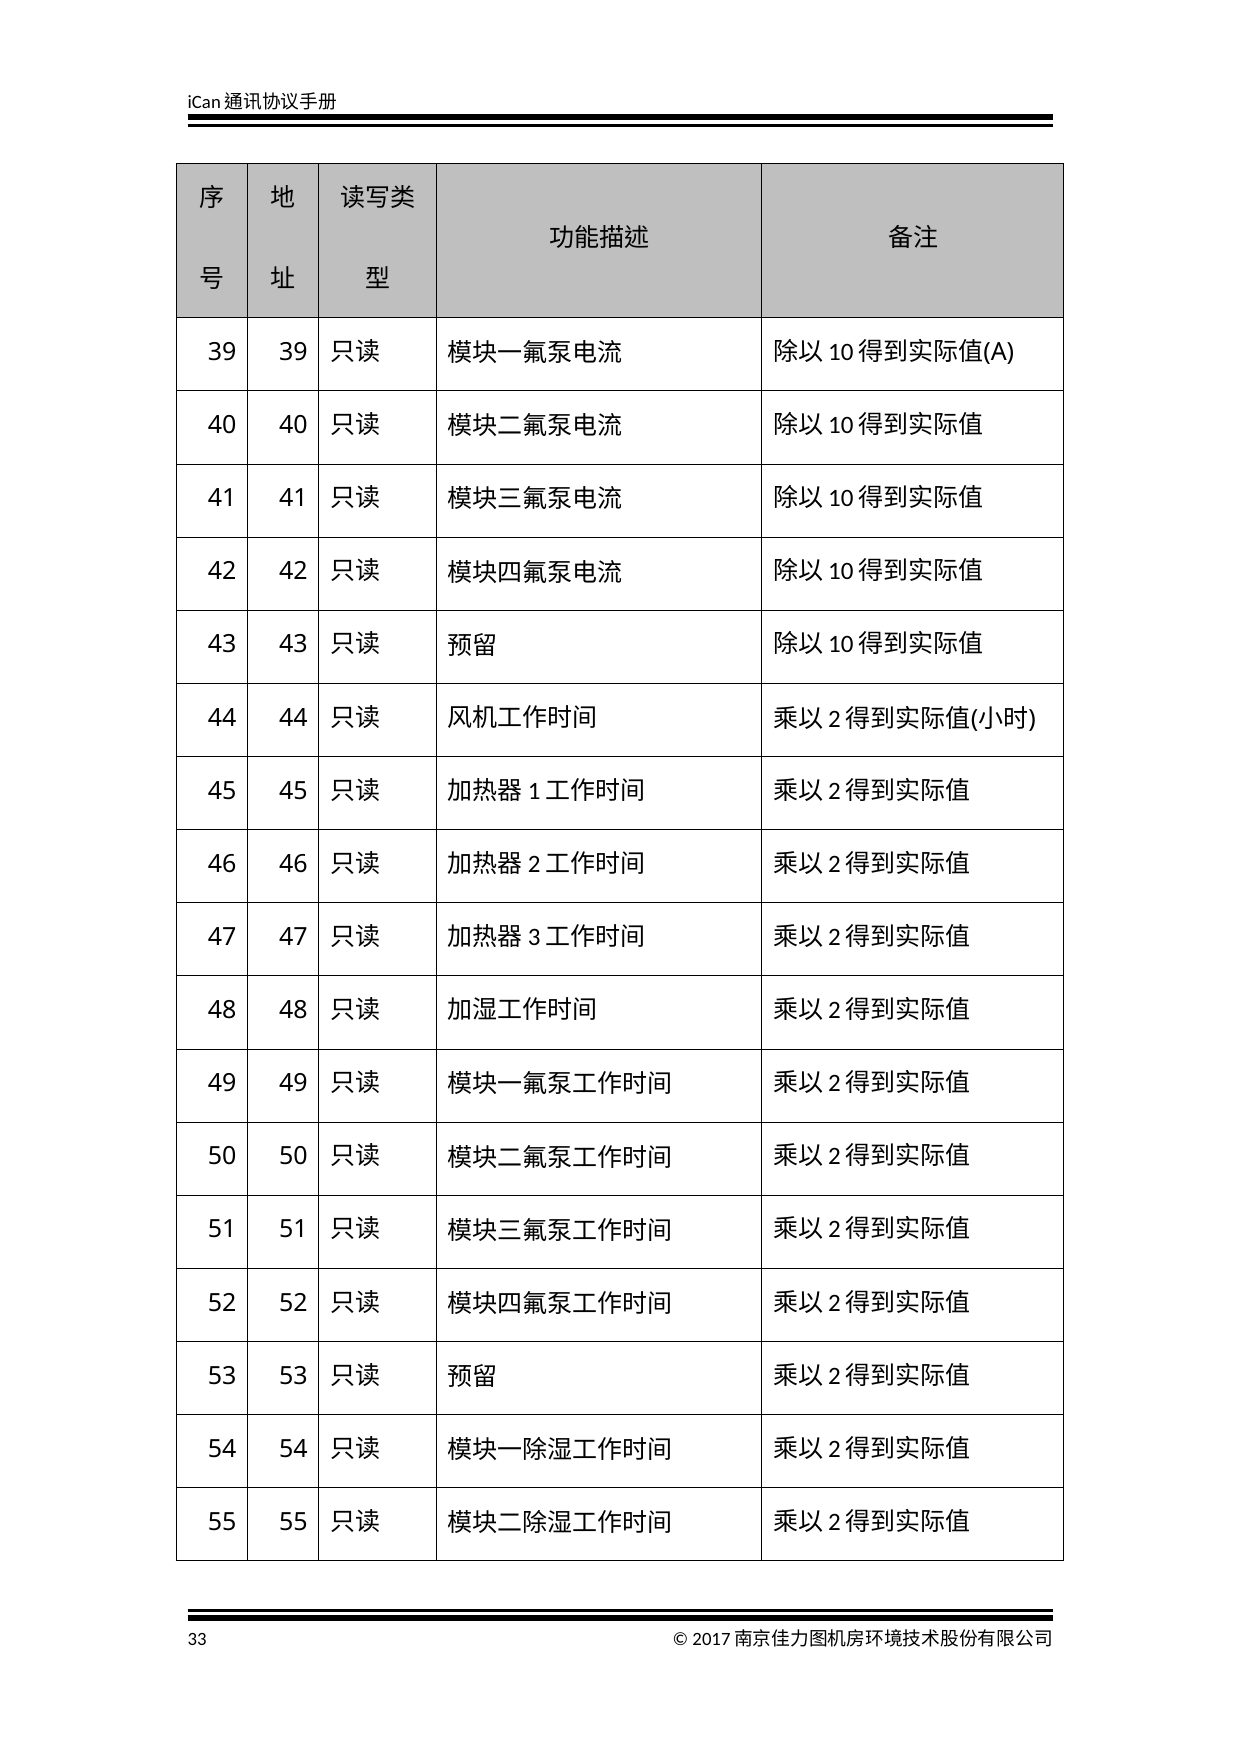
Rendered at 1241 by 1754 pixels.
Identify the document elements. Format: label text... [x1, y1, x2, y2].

table_header 功能描述 [437, 164, 761, 317]
table_cell 46 [248, 830, 318, 902]
table_cell 模块一氟泵电流 [437, 318, 761, 390]
table_cell 加热器1工作时间 [437, 757, 761, 829]
table_cell 只读 [319, 538, 436, 610]
table_cell 乘以2得到实际值 [762, 1269, 1063, 1341]
table_cell 加热器3工作时间 [437, 903, 761, 975]
table_cell 50 [177, 1123, 247, 1195]
table_cell 只读 [319, 976, 436, 1048]
table_cell 42 [177, 538, 247, 610]
table_cell 只读 [319, 611, 436, 683]
table_cell 模块四氟泵电流 [437, 538, 761, 610]
table_cell 模块二氟泵电流 [437, 391, 761, 463]
table_cell 乘以2得到实际值(小时) [762, 684, 1063, 756]
table_cell 只读 [319, 465, 436, 537]
table_cell 49 [248, 1050, 318, 1122]
table_cell 乘以2得到实际值 [762, 1488, 1063, 1560]
table_cell 乘以2得到实际值 [762, 903, 1063, 975]
table_cell 48 [177, 976, 247, 1048]
table_cell 47 [177, 903, 247, 975]
table_cell 53 [177, 1342, 247, 1414]
table_cell 42 [248, 538, 318, 610]
table_cell 只读 [319, 1415, 436, 1487]
table_cell 只读 [319, 1196, 436, 1268]
table_cell 模块二氟泵工作时间 [437, 1123, 761, 1195]
table_cell 只读 [319, 830, 436, 902]
table_cell 55 [248, 1488, 318, 1560]
table_cell 模块四氟泵工作时间 [437, 1269, 761, 1341]
table_cell 加湿工作时间 [437, 976, 761, 1048]
table_cell 乘以2得到实际值 [762, 830, 1063, 902]
table_cell 除以10得到实际值(A) [762, 318, 1063, 390]
table_cell 43 [177, 611, 247, 683]
table_header 序号 [177, 164, 247, 317]
table_cell 只读 [319, 684, 436, 756]
table_cell 53 [248, 1342, 318, 1414]
table_cell 乘以2得到实际值 [762, 1123, 1063, 1195]
table_cell 50 [248, 1123, 318, 1195]
table_cell 只读 [319, 757, 436, 829]
table_cell 39 [177, 318, 247, 390]
table_cell 52 [248, 1269, 318, 1341]
table_cell 41 [248, 465, 318, 537]
table_cell 41 [177, 465, 247, 537]
table_header 地址 [248, 164, 318, 317]
table_cell 乘以2得到实际值 [762, 976, 1063, 1048]
table_cell 除以10得到实际值 [762, 611, 1063, 683]
table_cell 40 [177, 391, 247, 463]
table_cell 只读 [319, 1488, 436, 1560]
table_cell 48 [248, 976, 318, 1048]
table_cell 40 [248, 391, 318, 463]
table_cell 51 [177, 1196, 247, 1268]
table_cell 只读 [319, 1050, 436, 1122]
table_cell 风机工作时间 [437, 684, 761, 756]
table_cell 44 [248, 684, 318, 756]
table_cell 乘以2得到实际值 [762, 1196, 1063, 1268]
table_header 备注 [762, 164, 1063, 317]
table_cell 39 [248, 318, 318, 390]
table_cell 模块一除湿工作时间 [437, 1415, 761, 1487]
table_cell 加热器2工作时间 [437, 830, 761, 902]
table_cell 乘以2得到实际值 [762, 1415, 1063, 1487]
table_cell 54 [248, 1415, 318, 1487]
table_cell 除以10得到实际值 [762, 391, 1063, 463]
table_cell 模块一氟泵工作时间 [437, 1050, 761, 1122]
table_cell 只读 [319, 318, 436, 390]
table_cell 模块三氟泵电流 [437, 465, 761, 537]
table_cell 模块二除湿工作时间 [437, 1488, 761, 1560]
table_cell 预留 [437, 1342, 761, 1414]
table_cell 45 [177, 757, 247, 829]
table_cell 49 [177, 1050, 247, 1122]
table_cell 乘以2得到实际值 [762, 1342, 1063, 1414]
table_cell 乘以2得到实际值 [762, 757, 1063, 829]
table_cell 除以10得到实际值 [762, 538, 1063, 610]
table_cell 55 [177, 1488, 247, 1560]
table_cell 预留 [437, 611, 761, 683]
table_cell 43 [248, 611, 318, 683]
table_cell 47 [248, 903, 318, 975]
table_cell 只读 [319, 1342, 436, 1414]
table_cell 54 [177, 1415, 247, 1487]
table_cell 44 [177, 684, 247, 756]
table_header 读写类型 [319, 164, 436, 317]
table_cell 46 [177, 830, 247, 902]
table_cell 只读 [319, 1269, 436, 1341]
table_cell 52 [177, 1269, 247, 1341]
table_cell 51 [248, 1196, 318, 1268]
table_cell 只读 [319, 1123, 436, 1195]
table_cell 只读 [319, 391, 436, 463]
table_cell 乘以2得到实际值 [762, 1050, 1063, 1122]
table_cell 45 [248, 757, 318, 829]
table_cell 除以10得到实际值 [762, 465, 1063, 537]
table_cell 模块三氟泵工作时间 [437, 1196, 761, 1268]
table_cell 只读 [319, 903, 436, 975]
